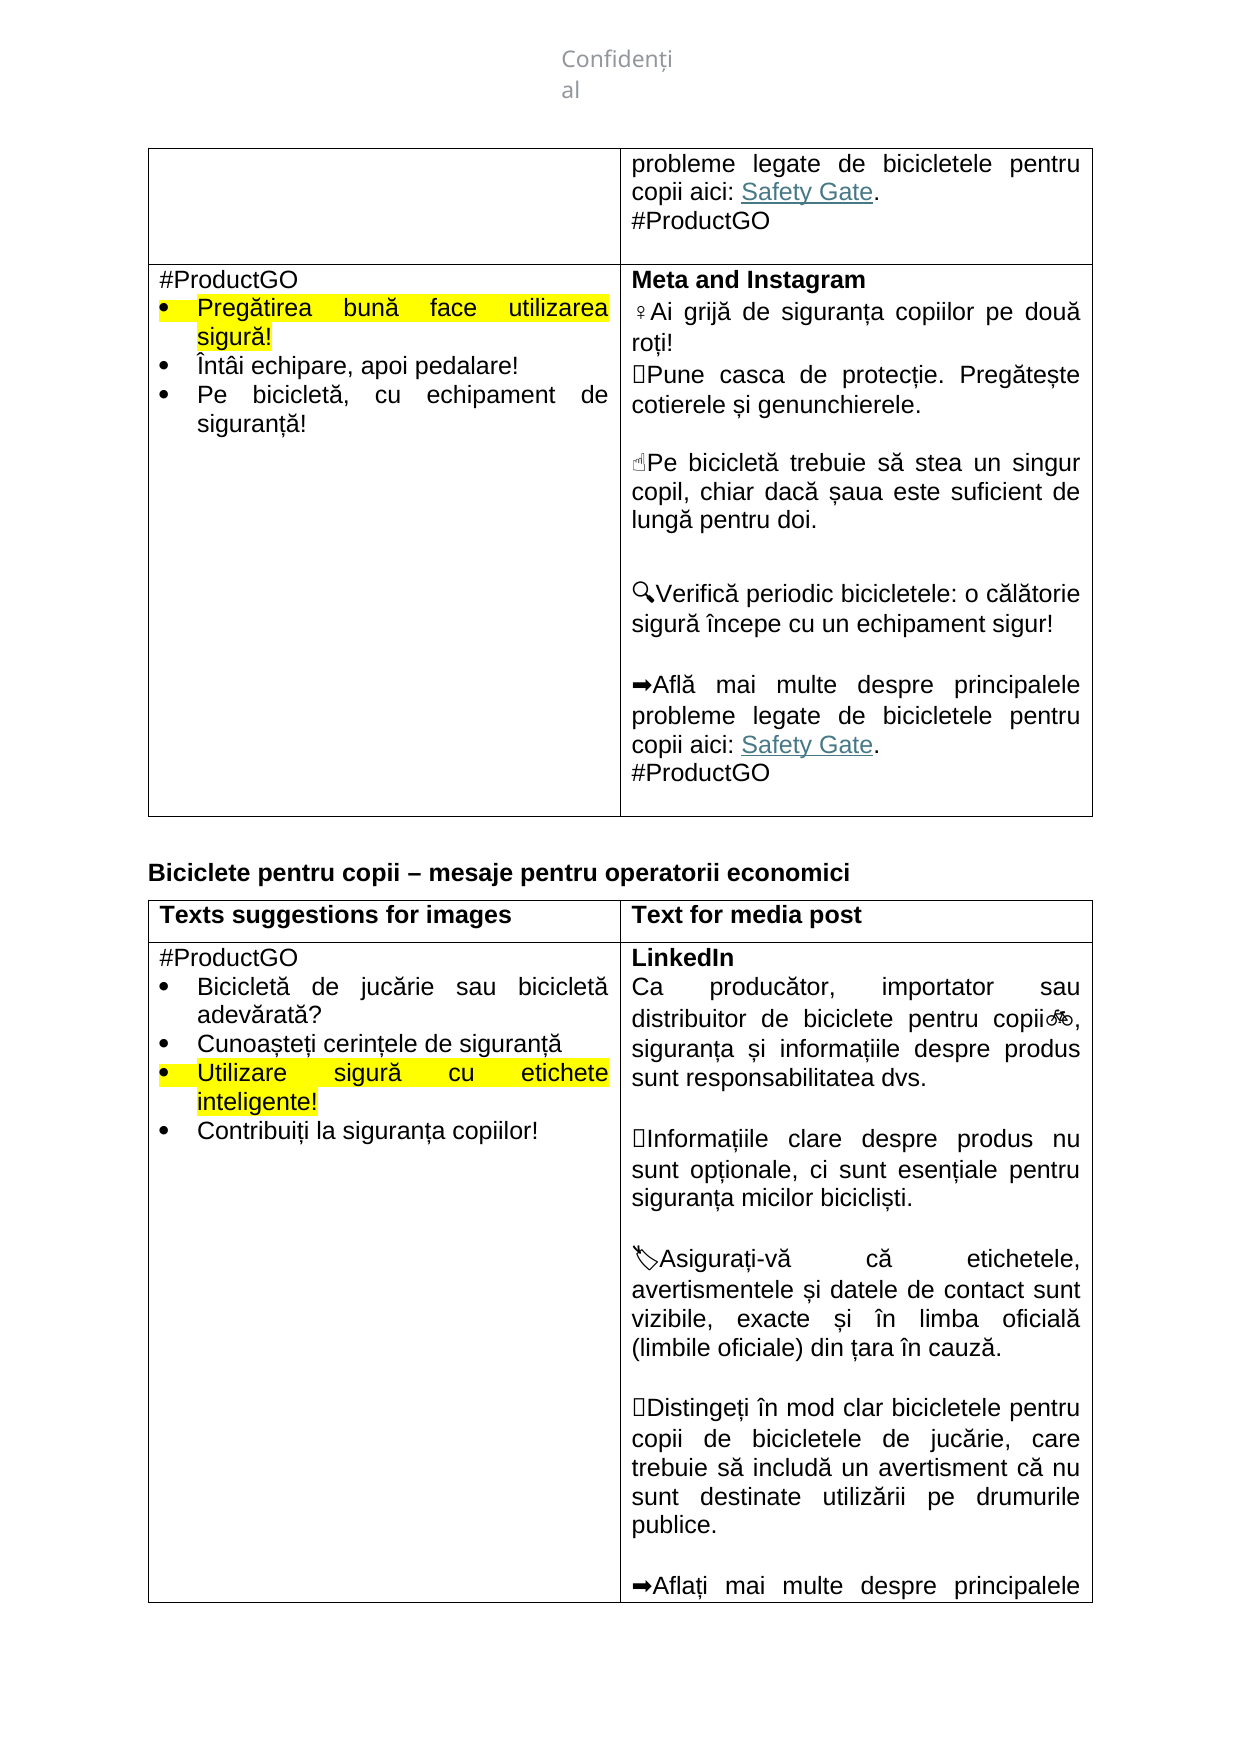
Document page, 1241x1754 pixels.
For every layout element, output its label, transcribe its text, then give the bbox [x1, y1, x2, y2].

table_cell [149, 943, 620, 1602]
table_cell Meta and Instagram 🚴‍♀️Ai grijă de siguranța copiilor pe două roți! ✅Pune casca de protecție. Pregătește cotierele și genunchierele. ☝️Pe bicicletă trebuie să stea un singur copil, chiar dacă șaua este suficient de lungă pentru doi. 🔍Verifică periodic bicicletele: o călătorie sigură începe cu un echipament sigur! ➡️Află mai multe despre principalele probleme legate de bicicletele pentru copii aici: Safety Gate. #ProductGO [621, 265, 1092, 816]
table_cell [621, 149, 1092, 264]
table_cell #ProductGO Pregătirea bună face utilizarea sigură! Întâi echipare, apoi pedalare! Pe bicicletă, cu echipament de siguranță! [149, 265, 620, 816]
text Biciclete pentru copii – mesaje pentru operatorii economici [148, 858, 1093, 887]
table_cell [149, 149, 620, 264]
table_header Texts suggestions for images [149, 901, 620, 942]
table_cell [621, 943, 1092, 1602]
table_header Text for media post [621, 901, 1092, 942]
